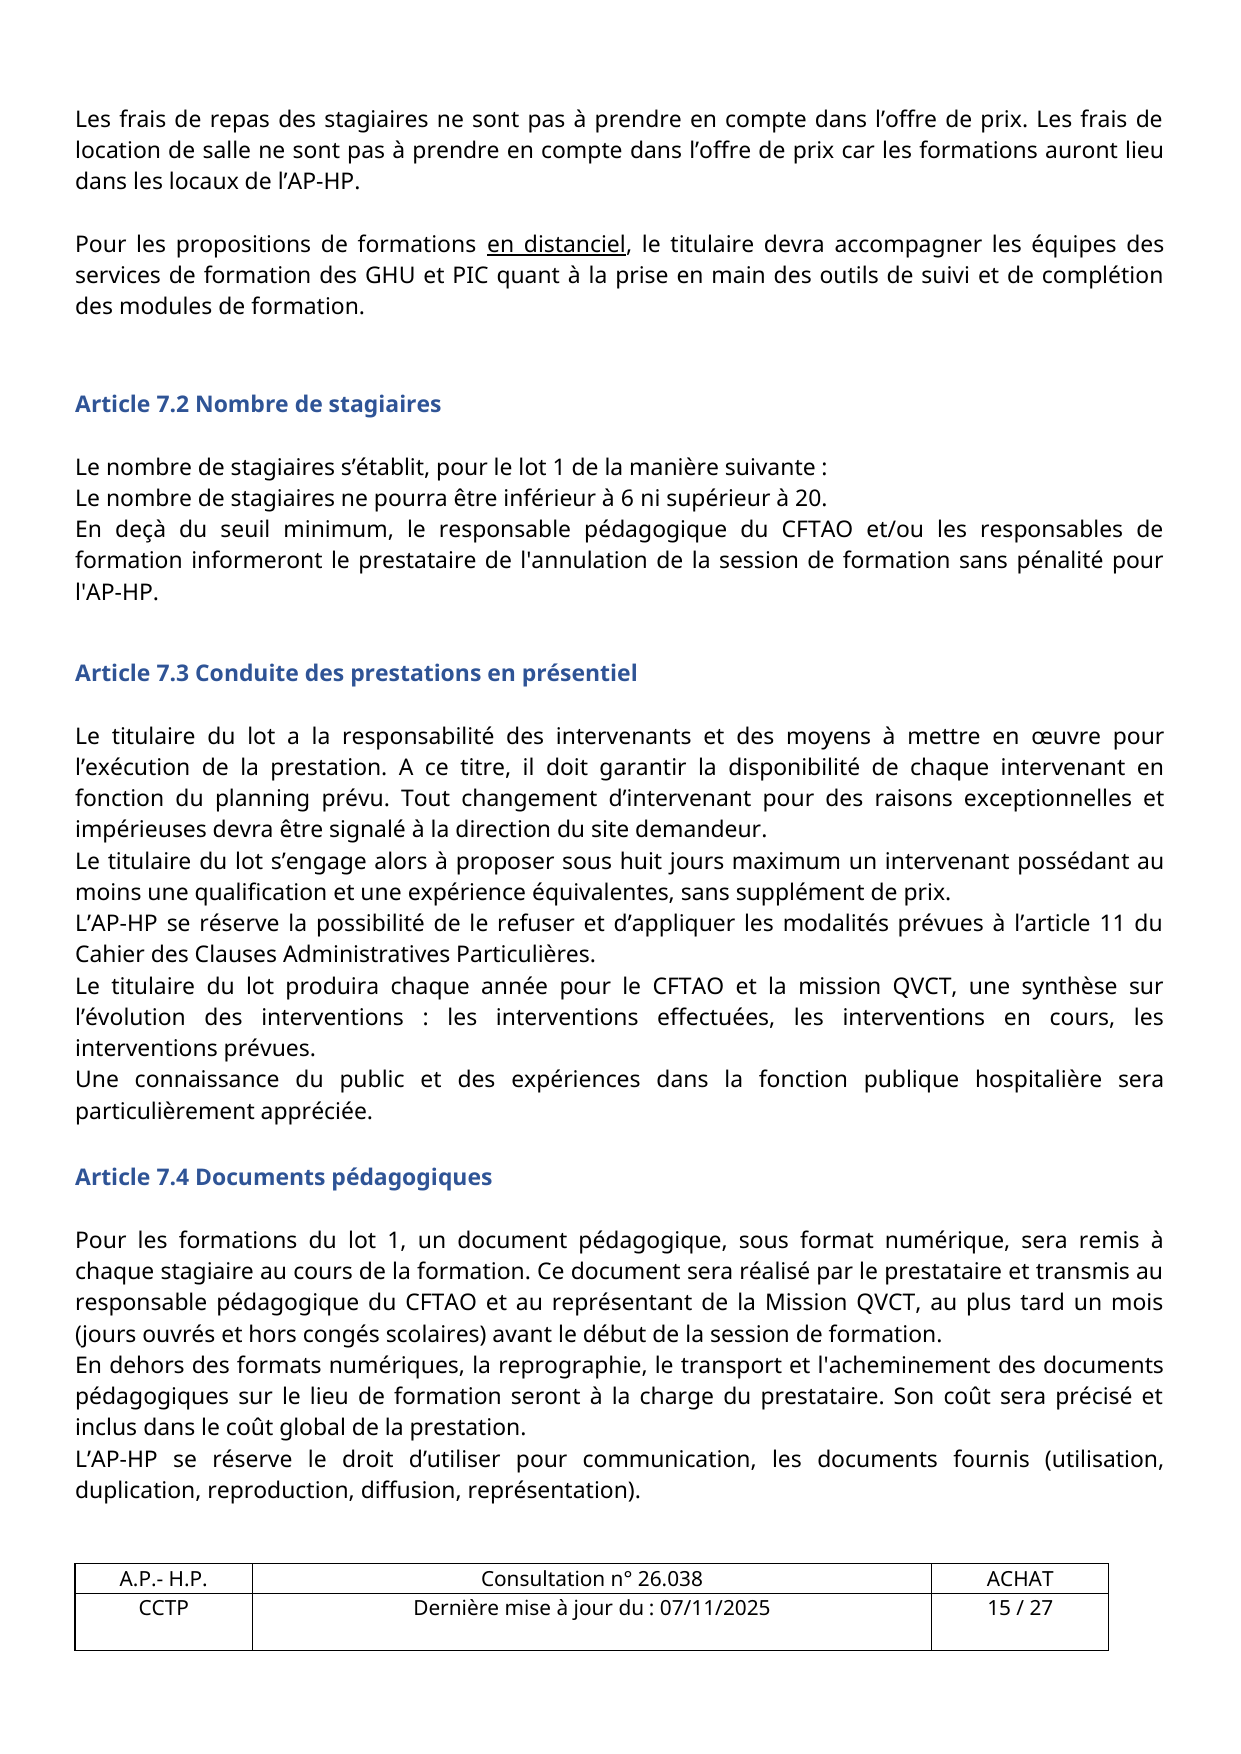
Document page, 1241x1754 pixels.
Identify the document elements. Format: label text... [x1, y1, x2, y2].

text Le titulaire du lot s’engage alors à proposer sous huit jours maximum un intervenant possédant au moins une qualification et une expérience équivalentes, sans supplément de prix. [75, 907, 1165, 969]
text En deçà du seuil minimum, le responsable pédagogique du CFTAO et/ou les responsables de formation informeront le prestataire de l'annulation de la session de formation sans pénalité pour l'AP-HP. [75, 575, 1165, 669]
text Pour les formations du lot 1, un document pédagogique, sous format numérique, sera remis à chaque stagiaire au cours de la formation. Ce document sera réalisé par le prestataire et transmis au responsable pédagogique du CFTAO et au représentant de la Mission QVCT, au plus tard un mois (jours ouvrés et hors congés scolaires) avant le début de la session de formation. [75, 1286, 1165, 1411]
text Une connaissance du public et des expériences dans la fonction publique hospitalière sera particulièrement appréciée. [75, 1126, 1165, 1188]
text Le titulaire du lot a la responsabilité des intervenants et des moyens à mettre en œuvre pour l’exécution de la prestation. A ce titre, il doit garantir la disponibilité de chaque intervenant en fonction du planning prévu. Tout changement d’intervenant pour des raisons exceptionnelles et impérieuses devra être signalé à la direction du site demandeur. [75, 782, 1165, 907]
text Le nombre de stagiaires ne pourra être inférieur à 6 ni supérieur à 20. [75, 544, 1165, 575]
text Pour les propositions de formations en distanciel, le titulaire devra accompagner les équipes des services de formation des GHU et PIC quant à la prise en main des outils de suivi et de complétion des modules de formation. [75, 290, 1165, 384]
text L’AP-HP se réserve la possibilité de le refuser et d’appliquer les modalités prévues à l’article 11 du Cahier des Clauses Administratives Particulières. [75, 969, 1165, 1032]
text Le titulaire s’engage à respecter les horaires et les temps de pause définis au préalable avec le responsable de la formation. [75, 102, 1165, 165]
text Les frais de repas des stagiaires ne sont pas à prendre en compte dans l’offre de prix. Les frais de location de salle ne sont pas à prendre en compte dans l’offre de prix car les formations auront lieu dans les locaux de l’AP-HP. [75, 165, 1165, 259]
subtitle Article 7.2 Nombre de stagiaires [75, 450, 1165, 482]
subtitle Article 7.4 Documents pédagogiques [75, 1224, 1165, 1255]
text Le titulaire du lot produira chaque année pour le CFTAO et la mission QVCT, une synthèse sur l’évolution des interventions : les interventions effectuées, les interventions en cours, les interventions prévues. [75, 1032, 1165, 1126]
text En dehors des formats numériques, la reprographie, le transport et l'acheminement des documents pédagogiques sur le lieu de formation seront à la charge du prestataire. Son coût sera précisé et inclus dans le coût global de la prestation. [75, 1411, 1165, 1505]
text Le nombre de stagiaires s’établit, pour le lot 1 de la manière suivante : [75, 513, 1165, 544]
subtitle Article 7.3 Conduite des prestations en présentiel [75, 719, 1165, 751]
